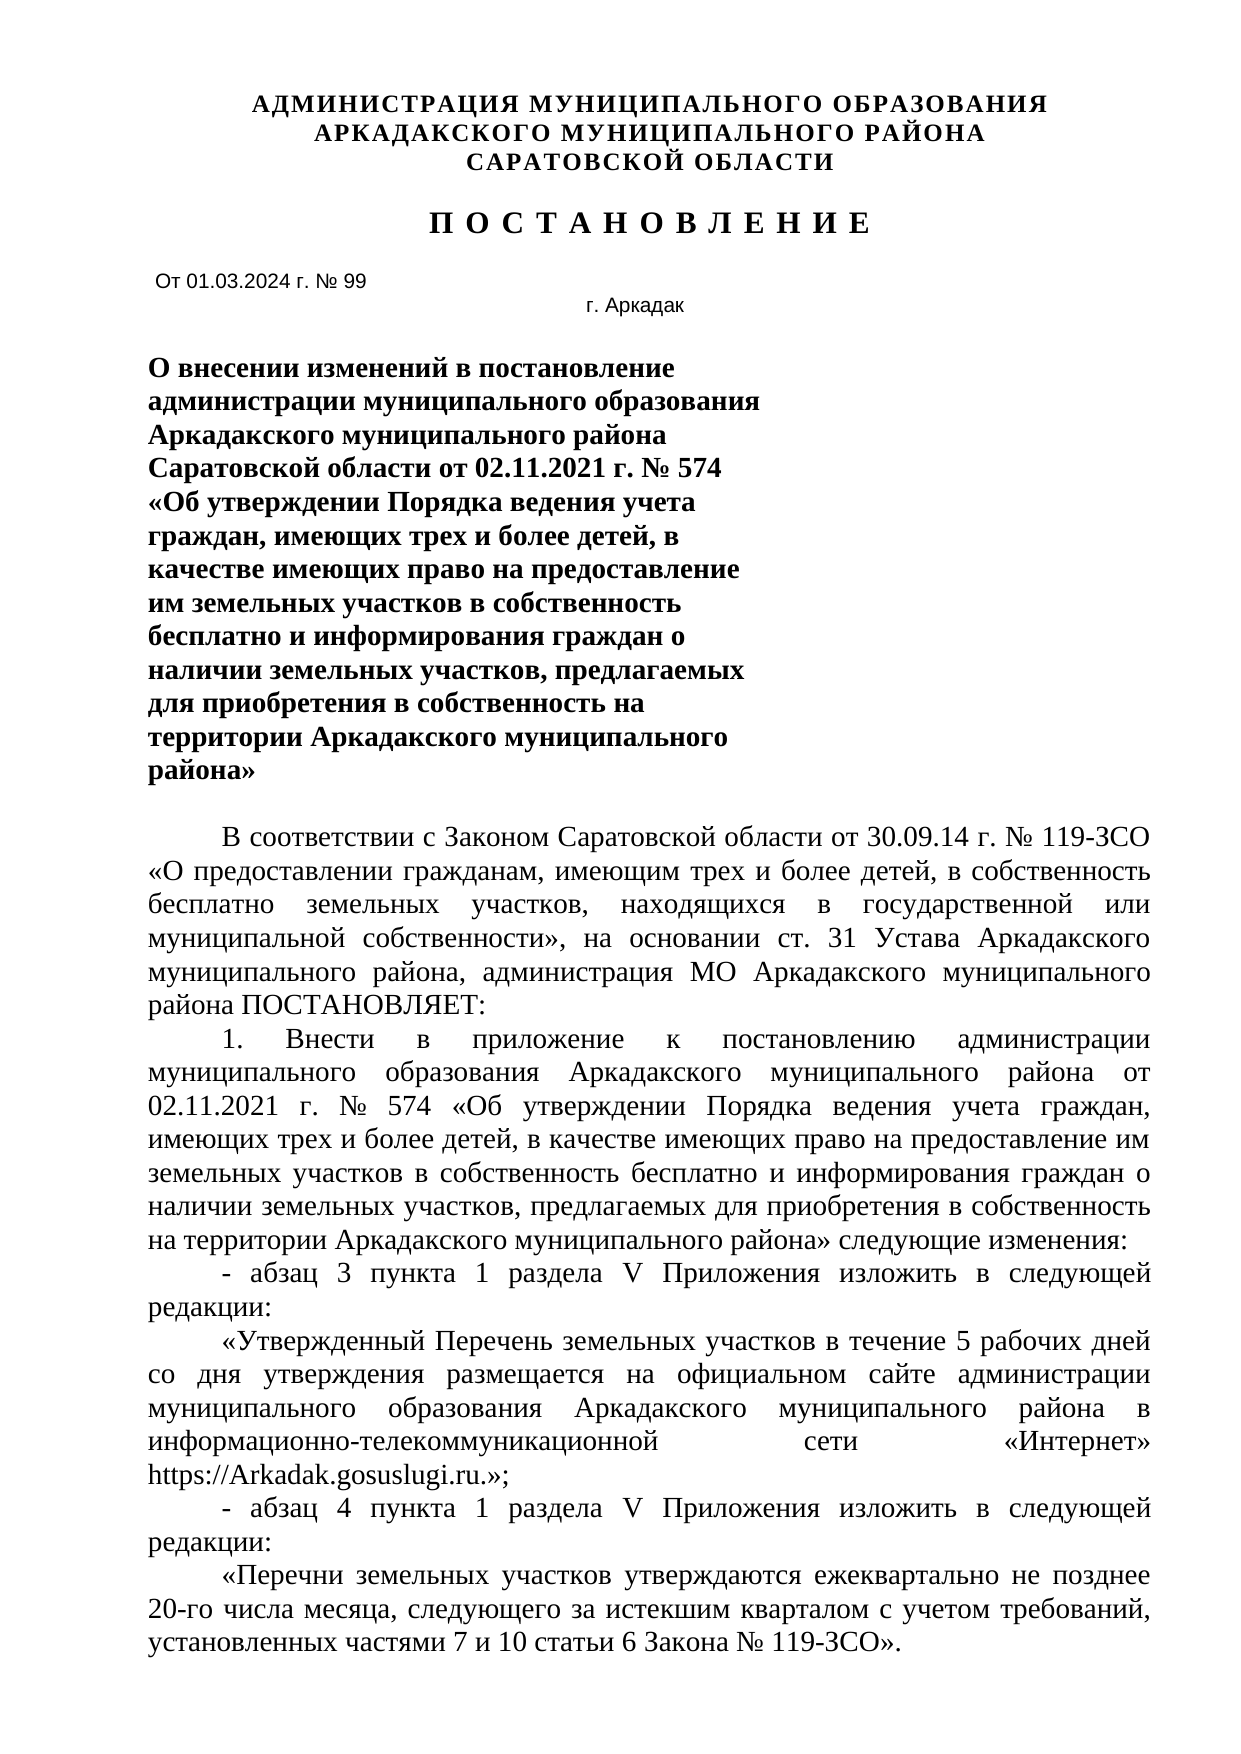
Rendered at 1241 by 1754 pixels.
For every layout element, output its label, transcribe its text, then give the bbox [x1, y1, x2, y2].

text «Перечни земельных участков утверждаются ежеквартально не позднее 20-го числа месяца, следующего за истекшим кварталом с учетом требований, установленных частями 7 и 10 статьи 6 Закона № 119-ЗСО». [148, 1557, 1152, 1658]
text АДМИНИСТРАЦИЯ МУНИЦИПАЛЬНОГО ОБРАЗОВАНИЯ [148, 89, 1152, 118]
text г. Аркадак [148, 293, 832, 317]
text «Утвержденный Перечень земельных участков в течение 5 рабочих дней со дня утверждения размещается на официальном сайте администрации муниципального образования Аркадакского муниципального района в информационно-телекоммуникационной сети «Интернет» https://Arkadak.gosuslugi.ru.»; [148, 1323, 1152, 1490]
text САРАТОВСКОЙ ОБЛАСТИ [148, 147, 1152, 176]
subtitle П О С Т А Н О В Л Е Н И Е [148, 204, 1152, 240]
text О внесении изменений в постановление [148, 350, 768, 383]
text От 01.03.2024 г. № 99 [148, 269, 646, 293]
text - абзац 3 пункта 1 раздела V Приложения изложить в следующей редакции: [148, 1256, 1152, 1323]
text 1. Внести в приложение к постановлению администрации муниципального образования Аркадакского муниципального района от 02.11.2021 г. № 574 «Об утверждении Порядка ведения учета граждан, имеющих трех и более детей, в качестве имеющих право на предоставление им земельных участков в собственность бесплатно и информирования граждан о наличии земельных участков, предлагаемых для приобретения в собственность на территории Аркадакского муниципального района» следующие изменения: [148, 1021, 1152, 1256]
text В соответствии с Законом Саратовской области от 30.09.14 г. № 119-ЗСО «О предоставлении гражданам, имеющим трех и более детей, в собственность бесплатно земельных участков, находящихся в государственной или муниципальной собственности», на основании ст. 31 Устава Аркадакского муниципального района, администрация МО Аркадакского муниципального района ПОСТАНОВЛЯЕТ: [148, 819, 1152, 1021]
text - абзац 4 пункта 1 раздела V Приложения изложить в следующей редакции: [148, 1490, 1152, 1557]
text АРКАДАКСКОГО МУНИЦИПАЛЬНОГО РАЙОНА [148, 118, 1152, 147]
text администрации муниципального образования Аркадакского муниципального района Саратовской области от 02.11.2021 г. № 574 «Об утверждении Порядка ведения учета граждан, имеющих трех и более детей, в качестве имеющих право на предоставление им земельных участков в собственность бесплатно и информирования граждан о наличии земельных участков, предлагаемых для приобретения в собственность на территории Аркадакского муниципального района» [148, 383, 768, 786]
